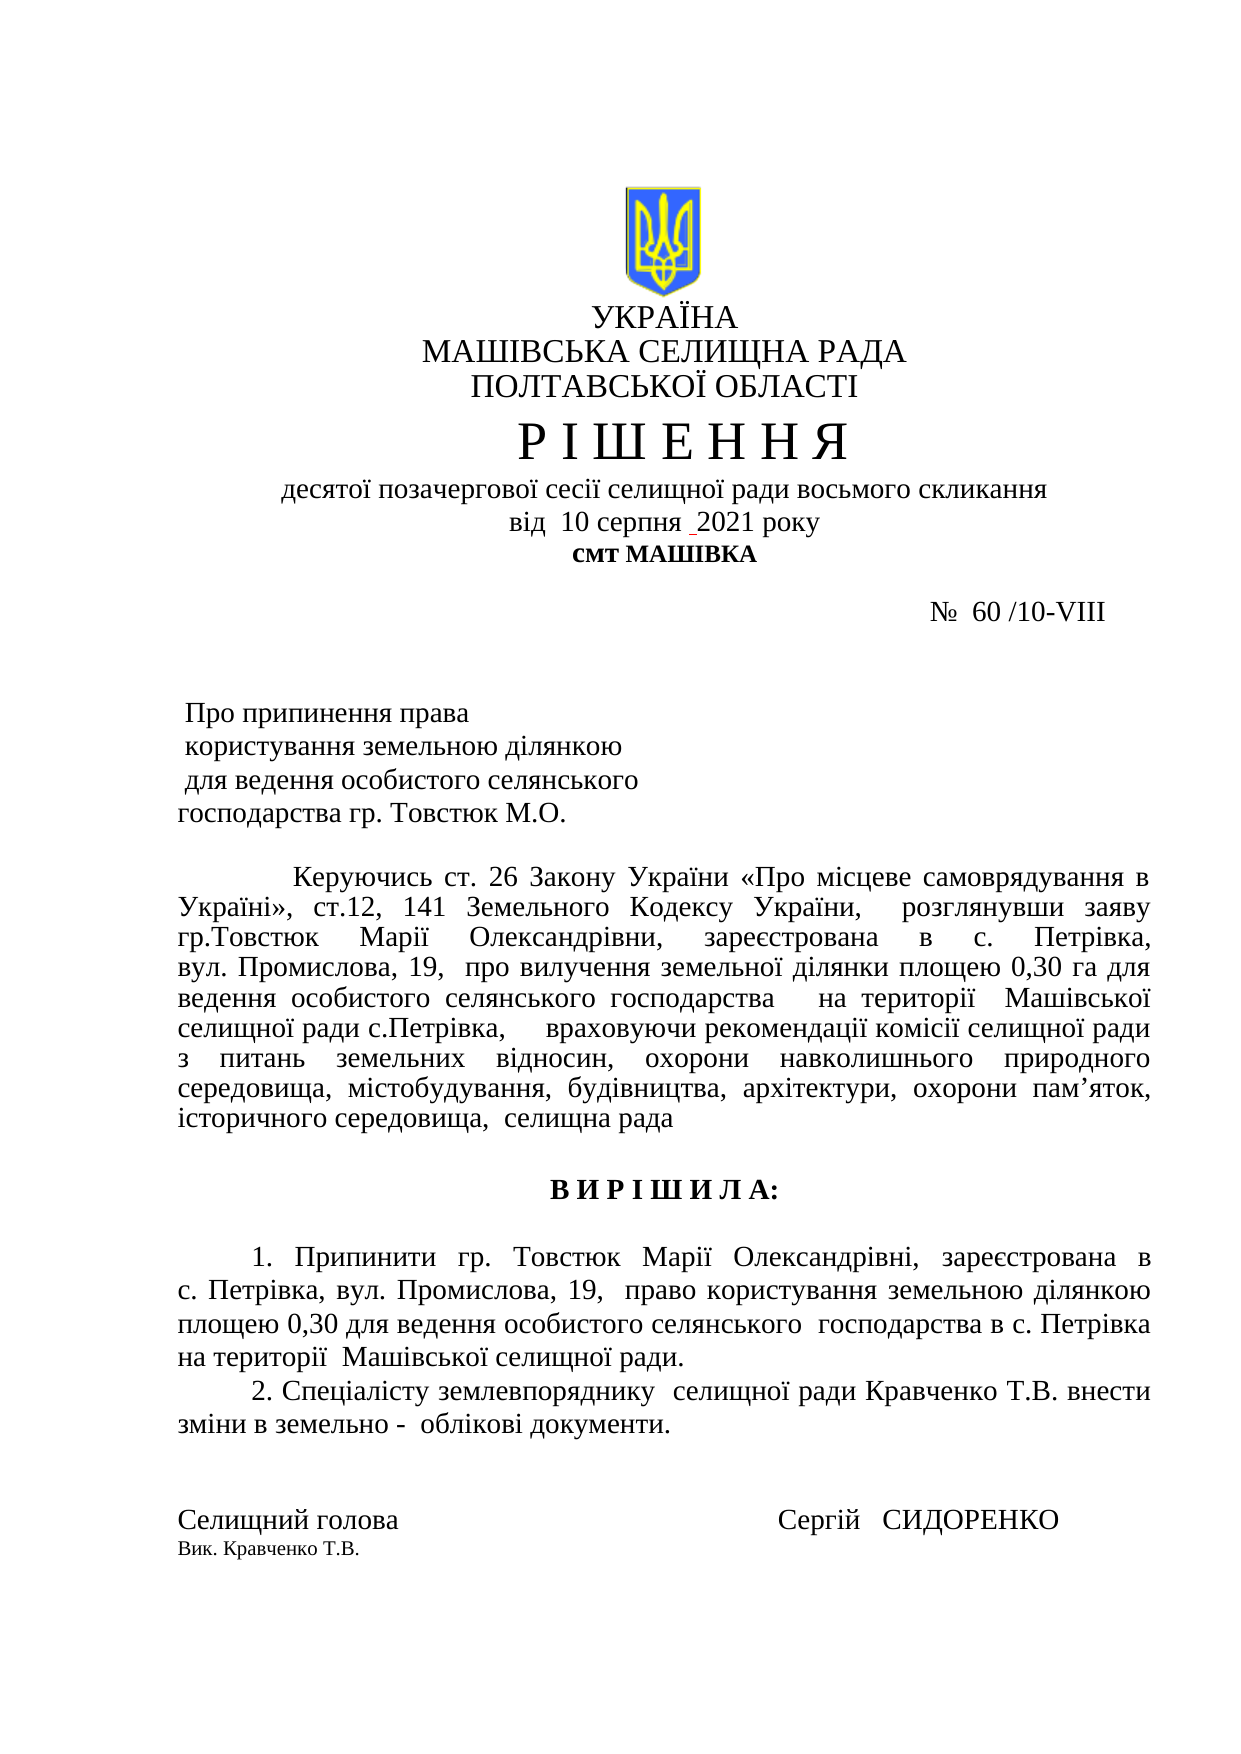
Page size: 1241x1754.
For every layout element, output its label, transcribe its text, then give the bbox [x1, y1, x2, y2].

text Керуючись ст. 26 Закону України «Про місцеве самоврядування в Україні», ст.12, 141 Земельного Кодексу України, розглянувши заяву гр.Товстюк Марії Олександрівни, зареєстрована в с. Петрівка, вул. Промислова, 19, про вилучення земельної ділянки площею 0,30 га для ведення особистого селянського господарства на території Машівської селищної ради с.Петрівка, враховуючи рекомендації комісії селищної ради з питань земельних відносин, охорони навколишнього природного середовища, містобудування, будівництва, архітектури, охорони пам’яток, історичного середовища, селищна рада [177, 862, 1152, 1134]
table_header Про припинення права користування земельною ділянкою для ведення особистого селянського господарства гр. Товстюк М.О. [166, 661, 758, 862]
list десятої позачергової сесії селищної ради восьмого скликання [177, 471, 1152, 504]
text ПОЛТАВСЬКОЇ ОБЛАСТІ [177, 370, 1152, 404]
text Вик. Кравченко Т.В. [177, 1536, 1152, 1560]
text Селищний голова Сергій СИДОРЕНКО [177, 1502, 1152, 1536]
list від 10 серпня 2021 року [177, 504, 1152, 538]
text 1. Припинити гр. Товстюк Марії Олександрівні, зареєстрована в с. Петрівка, вул. Промислова, 19, право користування земельною ділянкою площею 0,30 для ведення особистого селянського господарства в с. Петрівка на території Машівської селищної ради. [177, 1239, 1152, 1373]
text В И Р І Ш И Л А: [177, 1175, 1152, 1205]
subtitle Р І Ш Е Н Н Я [215, 415, 1152, 471]
text 2. Спеціалісту землевпоряднику селищної ради Кравченко Т.В. внести зміни в земельно - облікові документи. [177, 1373, 1152, 1440]
text № 60 /10-VІІІ [177, 594, 1152, 628]
text МАШІВСЬКА СЕЛИЩНА РАДА [177, 335, 1152, 370]
text УКРАЇНА [177, 301, 1152, 335]
list смт МАШІВКА [177, 538, 1152, 568]
